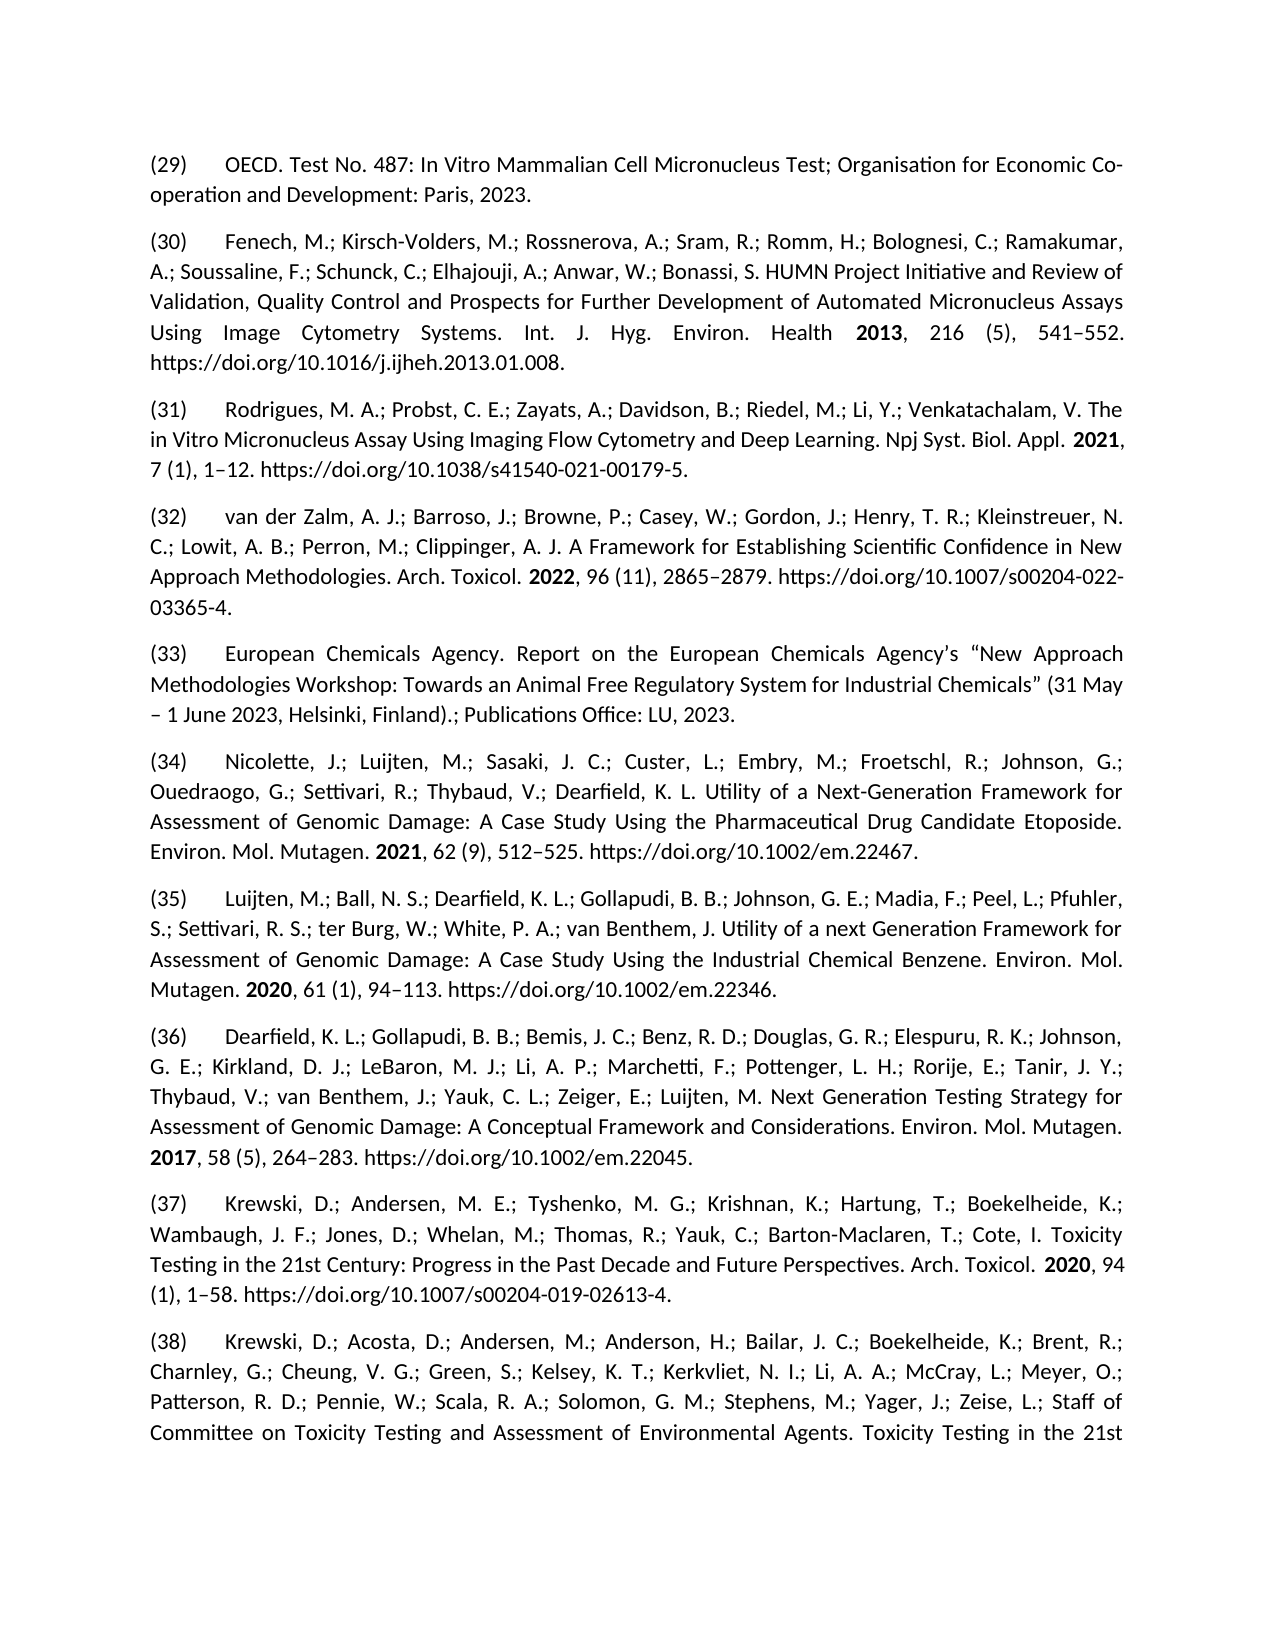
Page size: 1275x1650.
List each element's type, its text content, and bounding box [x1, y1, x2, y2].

text (31) Rodrigues, M. A.; Probst, C. E.; Zayats, A.; Davidson, B.; Riedel, M.; Li, Y.; Venkatachalam, V. The in Vitro Micronucleus Assay Using Imaging Flow Cytometry and Deep Learning. Npj Syst. Biol. Appl. 2021, 7 (1), 1–12. https://doi.org/10.1038/s41540-021-00179-5. [150, 395, 1125, 483]
text (29) OECD. Test No. 487: In Vitro Mammalian Cell Micronucleus Test; Organisation for Economic Co-operation and Development: Paris, 2023. [150, 150, 1125, 208]
text (30) Fenech, M.; Kirsch-Volders, M.; Rossnerova, A.; Sram, R.; Romm, H.; Bolognesi, C.; Ramakumar, A.; Soussaline, F.; Schunck, C.; Elhajouji, A.; Anwar, W.; Bonassi, S. HUMN Project Initiative and Review of Validation, Quality Control and Prospects for Further Development of Automated Micronucleus Assays Using Image Cytometry Systems. Int. J. Hyg. Environ. Health 2013, 216 (5), 541–552. https://doi.org/10.1016/j.ijheh.2013.01.008. [150, 227, 1125, 376]
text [150, 1327, 1125, 1446]
text (37) Krewski, D.; Andersen, M. E.; Tyshenko, M. G.; Krishnan, K.; Hartung, T.; Boekelheide, K.; Wambaugh, J. F.; Jones, D.; Whelan, M.; Thomas, R.; Yauk, C.; Barton-Maclaren, T.; Cote, I. Toxicity Testing in the 21st Century: Progress in the Past Decade and Future Perspectives. Arch. Toxicol. 2020, 94 (1), 1–58. https://doi.org/10.1007/s00204-019-02613-4. [150, 1189, 1125, 1308]
text (34) Nicolette, J.; Luijten, M.; Sasaki, J. C.; Custer, L.; Embry, M.; Froetschl, R.; Johnson, G.; Ouedraogo, G.; Settivari, R.; Thybaud, V.; Dearfield, K. L. Utility of a Next-Generation Framework for Assessment of Genomic Damage: A Case Study Using the Pharmaceutical Drug Candidate Etoposide. Environ. Mol. Mutagen. 2021, 62 (9), 512–525. https://doi.org/10.1002/em.22467. [150, 747, 1125, 866]
text (32) van der Zalm, A. J.; Barroso, J.; Browne, P.; Casey, W.; Gordon, J.; Henry, T. R.; Kleinstreuer, N. C.; Lowit, A. B.; Perron, M.; Clippinger, A. J. A Framework for Establishing Scientific Confidence in New Approach Methodologies. Arch. Toxicol. 2022, 96 (11), 2865–2879. https://doi.org/10.1007/s00204-022-03365-4. [150, 502, 1125, 621]
text (35) Luijten, M.; Ball, N. S.; Dearfield, K. L.; Gollapudi, B. B.; Johnson, G. E.; Madia, F.; Peel, L.; Pfuhler, S.; Settivari, R. S.; ter Burg, W.; White, P. A.; van Benthem, J. Utility of a next Generation Framework for Assessment of Genomic Damage: A Case Study Using the Industrial Chemical Benzene. Environ. Mol. Mutagen. 2020, 61 (1), 94–113. https://doi.org/10.1002/em.22346. [150, 884, 1125, 1003]
text (36) Dearfield, K. L.; Gollapudi, B. B.; Bemis, J. C.; Benz, R. D.; Douglas, G. R.; Elespuru, R. K.; Johnson, G. E.; Kirkland, D. J.; LeBaron, M. J.; Li, A. P.; Marchetti, F.; Pottenger, L. H.; Rorije, E.; Tanir, J. Y.; Thybaud, V.; van Benthem, J.; Yauk, C. L.; Zeiger, E.; Luijten, M. Next Generation Testing Strategy for Assessment of Genomic Damage: A Conceptual Framework and Considerations. Environ. Mol. Mutagen. 2017, 58 (5), 264–283. https://doi.org/10.1002/em.22045. [150, 1022, 1125, 1171]
text (33) European Chemicals Agency. Report on the European Chemicals Agency’s “New Approach Methodologies Workshop: Towards an Animal Free Regulatory System for Industrial Chemicals” (31 May – 1 June 2023, Helsinki, Finland).; Publications Office: LU, 2023. [150, 639, 1125, 728]
